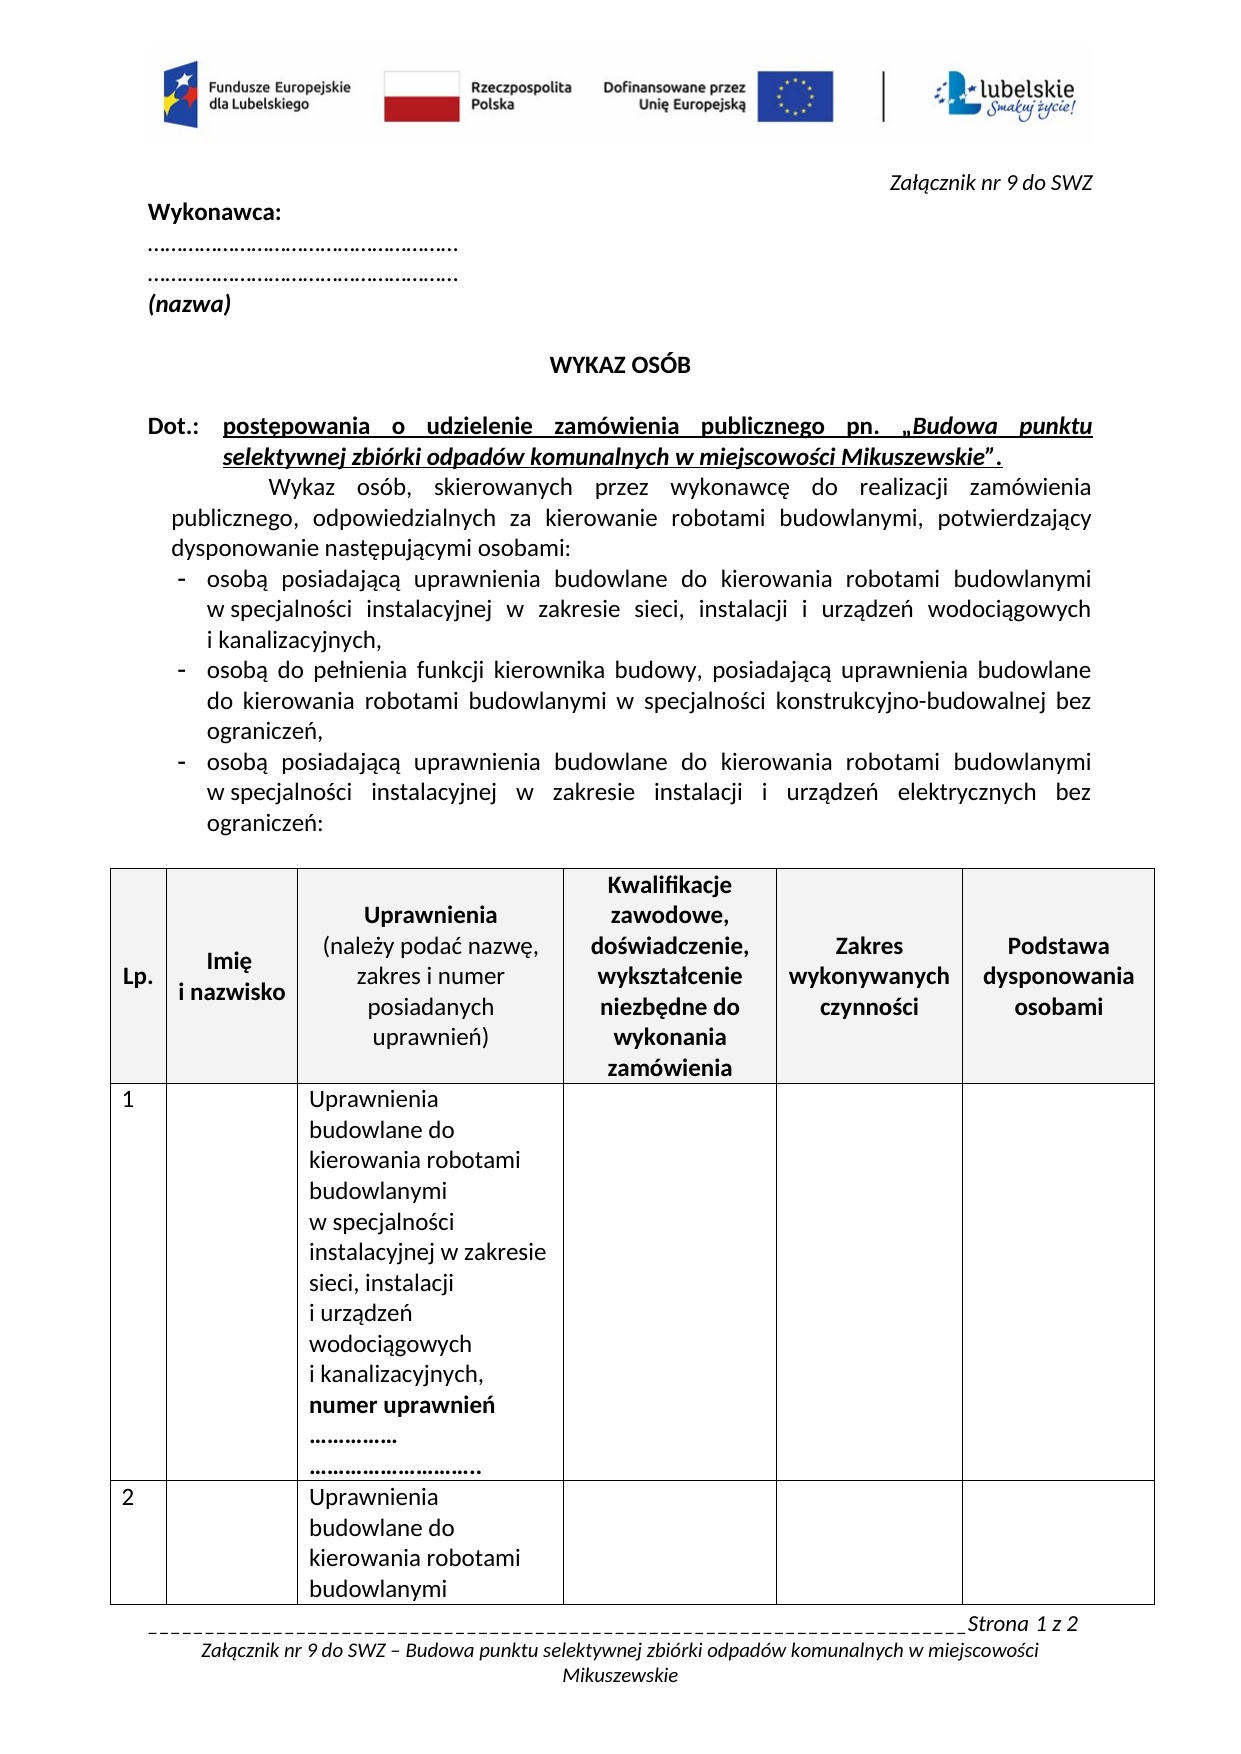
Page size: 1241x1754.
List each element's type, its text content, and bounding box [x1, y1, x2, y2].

table_cell 2 [111, 1481, 166, 1603]
table_cell [777, 1084, 962, 1480]
table_header Lp. [111, 869, 166, 1083]
table_cell 1 [111, 1084, 166, 1480]
table_cell Uprawnienia budowlane do kierowania robotami budowlanymi w specjalności instalacyjnej w zakresie sieci, instalacji i urządzeń wodociągowych i kanalizacyjnych, numer uprawnień …………… ……………………….. [298, 1084, 563, 1480]
text Wykonawca: [148, 196, 1093, 227]
subtitle (nazwa) [148, 288, 1093, 318]
table_cell Uprawnienia budowlane do kierowania robotami budowlanymi w specjalności konstrukcyjno-budowalnej bez ograniczeń, numer uprawnień …………… ……………………….. [298, 1481, 563, 1603]
table_header Podstawa dysponowania osobami [963, 869, 1154, 1083]
text Dot.: postępowania o udzielenie zamówienia publicznego pn. „Budowa punktu selektywnej zbiórki odpadów komunalnych w miejscowości Mikuszewskie”. [148, 410, 1093, 471]
table_header Kwalifikacje zawodowe, doświadczenie, wykształcenie niezbędne do wykonania zamówienia [564, 869, 776, 1083]
table_cell [564, 1084, 776, 1480]
table_header Uprawnienia (należy podać nazwę, zakres i numer posiadanych uprawnień) [298, 869, 563, 1083]
table_header Imię i nazwisko [167, 869, 297, 1083]
table_cell [167, 1481, 297, 1603]
picture [147, 44, 1093, 145]
list osobą posiadającą uprawnienia budowlane do kierowania robotami budowlanymi w specjalności instalacyjnej w zakresie sieci, instalacji i urządzeń wodociągowych i kanalizacyjnych, [177, 563, 1093, 654]
text Wykaz osób, skierowanych przez wykonawcę do realizacji zamówienia publicznego, odpowiedzialnych za kierowanie robotami budowlanymi, potwierdzający dysponowanie następującymi osobami: [171, 471, 1093, 563]
table_cell [564, 1481, 776, 1603]
table_cell [963, 1084, 1154, 1480]
text ……………………………………………………………………………………………… [148, 227, 472, 288]
table_header Zakres wykonywanych czynności [777, 869, 962, 1083]
subtitle WYKAZ OSÓB [148, 349, 1093, 379]
table_cell [777, 1481, 962, 1603]
list osobą do pełnienia funkcji kierownika budowy, posiadającą uprawnienia budowlane do kierowania robotami budowlanymi w specjalności konstrukcyjno-budowalnej bez ograniczeń, [177, 654, 1093, 746]
list osobą posiadającą uprawnienia budowlane do kierowania robotami budowlanymi w specjalności instalacyjnej w zakresie instalacji i urządzeń elektrycznych bez ograniczeń: [177, 746, 1093, 837]
table_cell [167, 1084, 297, 1480]
table_cell [963, 1481, 1154, 1603]
